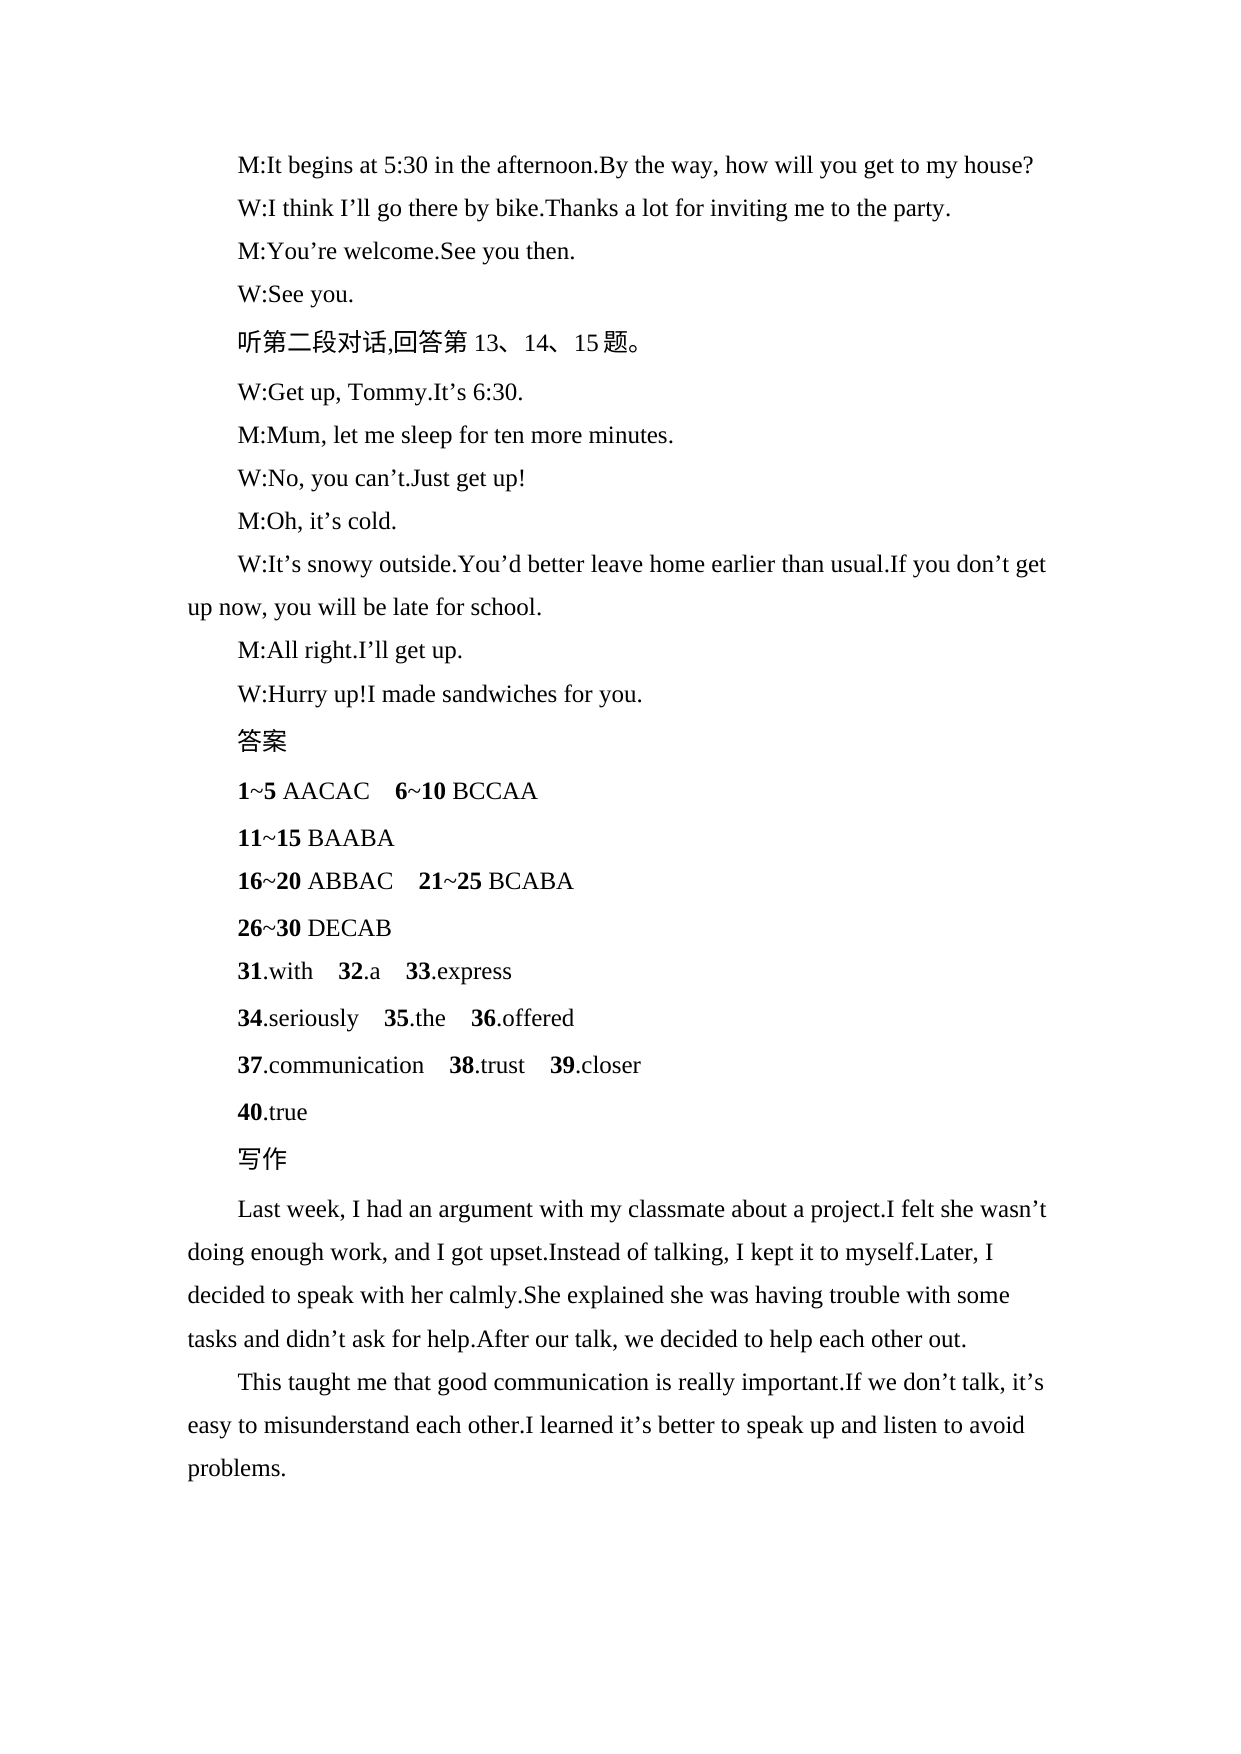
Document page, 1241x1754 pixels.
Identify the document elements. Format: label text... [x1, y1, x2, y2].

text 34.seriously 35.the 36.offered [187, 1003, 1053, 1032]
text M:It begins at 5:30 in the afternoon.By the way, how will you get to my house? [187, 150, 1053, 179]
text 31.with 32.a 33.express [187, 956, 1053, 985]
text 16~20 ABBAC 21~25 BCABA [187, 866, 1053, 895]
text W:No, you can’t.Just get up! [187, 463, 1053, 492]
text 37.communication 38.trust 39.closer [187, 1050, 1053, 1079]
text 40.true [187, 1097, 1053, 1126]
text W:It’s snowy outside.You’d better leave home earlier than usual.If you don’t get up now, you will be late for school. [187, 549, 1053, 621]
text M:Mum, let me sleep for ten more minutes. [187, 420, 1053, 449]
text 答案 [187, 722, 1053, 758]
text 11~15 BAABA [187, 823, 1053, 852]
text Last week, I had an argument with my classmate about a project.I felt she wasn’t doing enough work, and I got upset.Instead of talking, I kept it to myself.Later, I decided to speak with her calmly.She explained she was having trouble with some tasks and didn’t ask for help.After our talk, we decided to help each other out. [187, 1194, 1053, 1352]
text M:All right.I’ll get up. [187, 636, 1053, 664]
text W:See you. [187, 279, 1053, 308]
text This taught me that good communication is really important.If we don’t talk, it’s easy to misunderstand each other.I learned it’s better to speak up and listen to avoid problems. [187, 1367, 1053, 1482]
text 1~5 AACAC 6~10 BCCAA [187, 776, 1053, 805]
text W:I think I’ll go there by bike.Thanks a lot for inviting me to the party. [187, 193, 1053, 222]
text W:Hurry up!I made sandwiches for you. [187, 679, 1053, 707]
text M:Oh, it’s cold. [187, 506, 1053, 535]
text 26~30 DECAB [187, 913, 1053, 942]
text M:You’re welcome.See you then. [187, 236, 1053, 265]
text 听第二段对话,回答第13、14、15题。 [187, 322, 1053, 359]
text W:Get up, Tommy.It’s 6:30. [187, 377, 1053, 406]
text 写作 [187, 1140, 1053, 1176]
